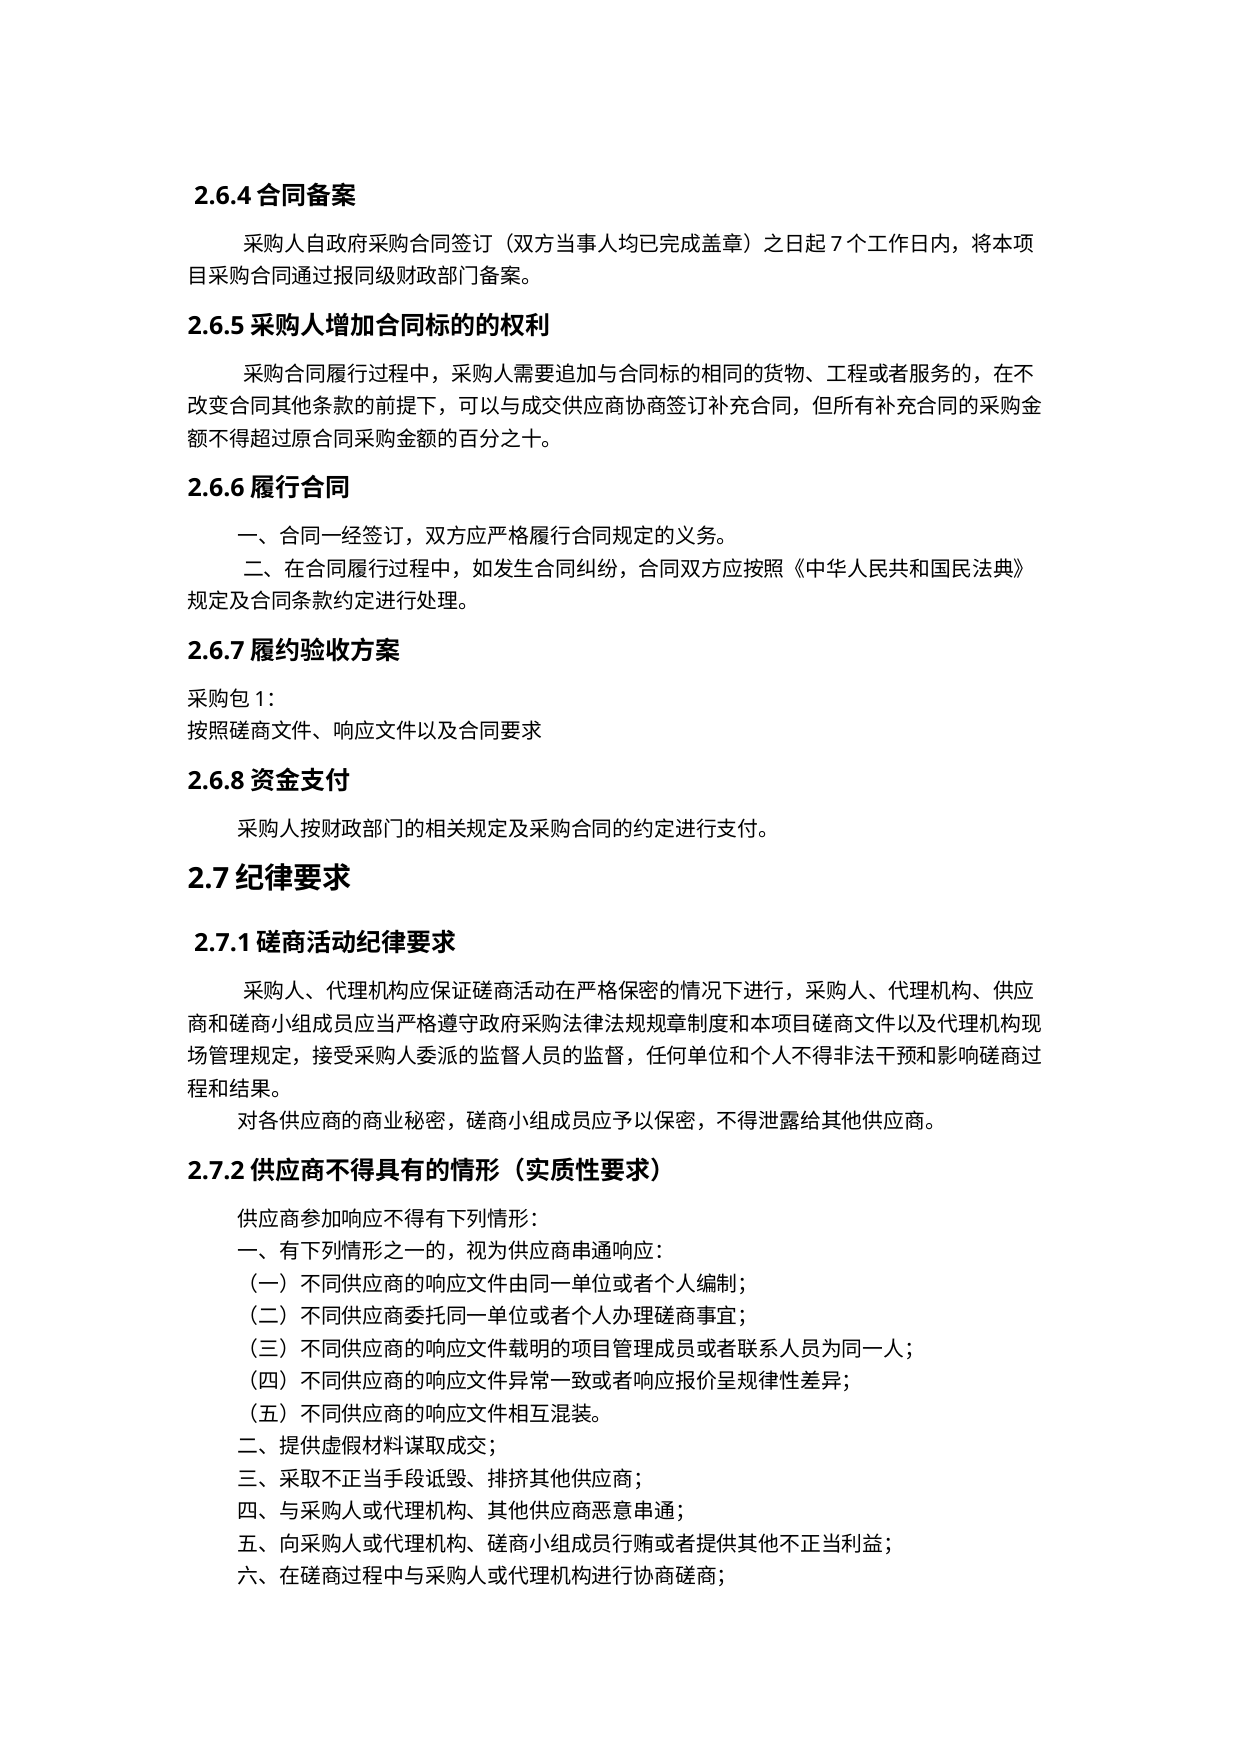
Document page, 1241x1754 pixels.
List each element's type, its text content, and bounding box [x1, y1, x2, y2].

text （一）不同供应商的响应文件由同一单位或者个人编制； [187, 1267, 1053, 1299]
text （三）不同供应商的响应文件载明的项目管理成员或者联系人员为同一人； [187, 1332, 1053, 1364]
text 2.6.6履行合同 [187, 454, 1053, 519]
text 一、有下列情形之一的，视为供应商串通响应： [187, 1234, 1053, 1267]
text 2.7纪律要求 [187, 844, 1053, 909]
text 2.6.4合同备案 [187, 162, 1053, 227]
text 供应商参加响应不得有下列情形： [187, 1202, 1053, 1234]
text 采购包1： [187, 682, 1053, 714]
text 采购合同履行过程中，采购人需要追加与合同标的相同的货物、工程或者服务的，在不改变合同其他条款的前提下，可以与成交供应商协商签订补充合同，但所有补充合同的采购金额不得超过原合同采购金额的百分之十。 [187, 357, 1053, 454]
text 二、提供虚假材料谋取成交； [187, 1429, 1053, 1462]
text 采购人、代理机构应保证磋商活动在严格保密的情况下进行，采购人、代理机构、供应商和磋商小组成员应当严格遵守政府采购法律法规规章制度和本项目磋商文件以及代理机构现场管理规定，接受采购人委派的监督人员的监督，任何单位和个人不得非法干预和影响磋商过程和结果。 [187, 974, 1053, 1104]
text 2.6.8资金支付 [187, 747, 1053, 812]
text 一、合同一经签订，双方应严格履行合同规定的义务。 [187, 519, 1053, 552]
text 2.6.7履约验收方案 [187, 617, 1053, 682]
text 二、在合同履行过程中，如发生合同纠纷，合同双方应按照《中华人民共和国民法典》规定及合同条款约定进行处理。 [187, 552, 1053, 617]
text （四）不同供应商的响应文件异常一致或者响应报价呈规律性差异； [187, 1364, 1053, 1397]
text 按照磋商文件、响应文件以及合同要求 [187, 714, 1053, 747]
text 对各供应商的商业秘密，磋商小组成员应予以保密，不得泄露给其他供应商。 [187, 1104, 1053, 1137]
text 六、在磋商过程中与采购人或代理机构进行协商磋商； [187, 1559, 1053, 1592]
text （二）不同供应商委托同一单位或者个人办理磋商事宜； [187, 1299, 1053, 1332]
text 四、与采购人或代理机构、其他供应商恶意串通； [187, 1494, 1053, 1527]
text 五、向采购人或代理机构、磋商小组成员行贿或者提供其他不正当利益； [187, 1527, 1053, 1559]
text 采购人自政府采购合同签订（双方当事人均已完成盖章）之日起7个工作日内，将本项目采购合同通过报同级财政部门备案。 [187, 227, 1053, 292]
text 三、采取不正当手段诋毁、排挤其他供应商； [187, 1462, 1053, 1494]
text 2.6.5采购人增加合同标的的权利 [187, 292, 1053, 357]
text （五）不同供应商的响应文件相互混装。 [187, 1397, 1053, 1429]
text 采购人按财政部门的相关规定及采购合同的约定进行支付。 [187, 812, 1053, 844]
text 2.7.2供应商不得具有的情形（实质性要求） [187, 1137, 1053, 1202]
text 2.7.1磋商活动纪律要求 [187, 909, 1053, 974]
